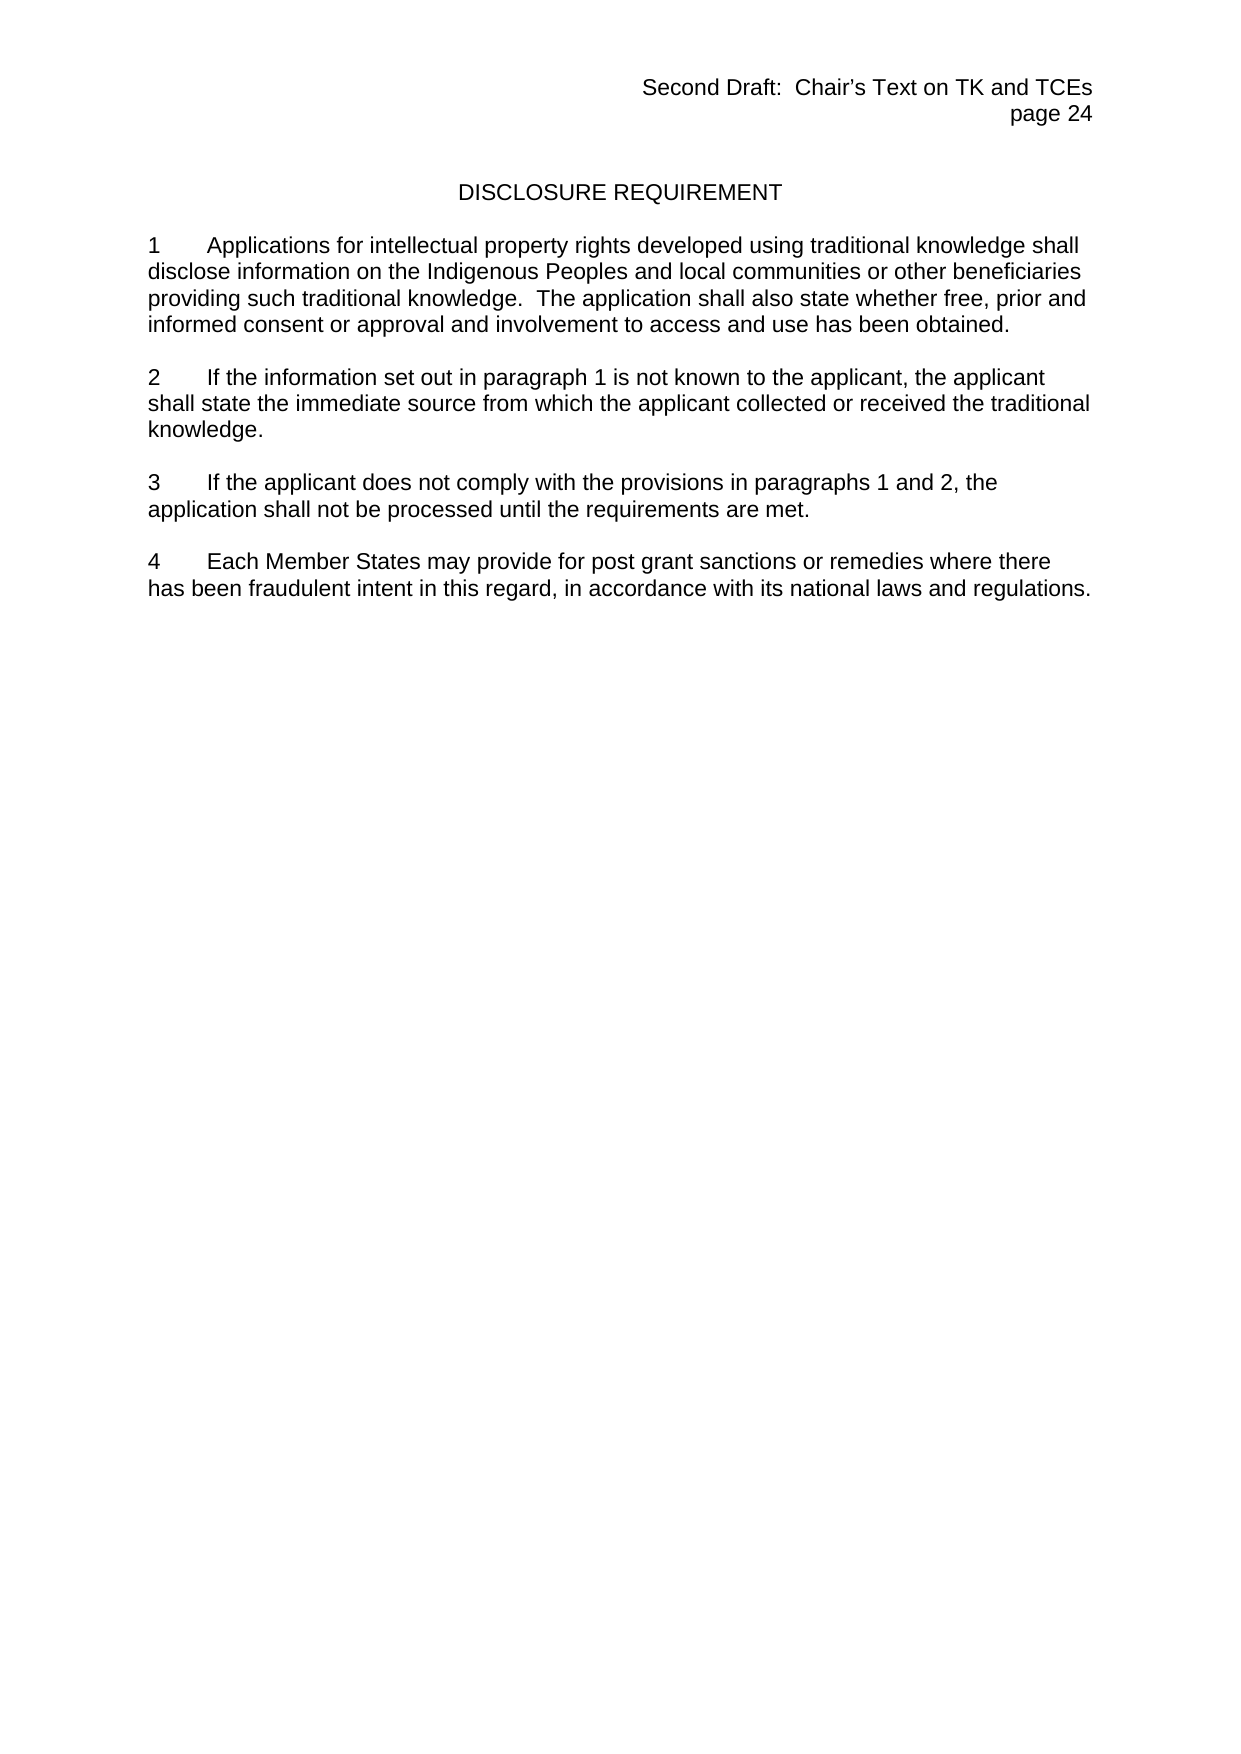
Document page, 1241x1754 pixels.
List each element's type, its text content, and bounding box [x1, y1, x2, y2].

text DISCLOSURE REQUIREMENT [148, 179, 1093, 206]
text 4 Each Member States may provide for post grant sanctions or remedies where there has been fraudulent intent in this regard, in accordance with its national laws and regulations. [148, 548, 1093, 601]
text 1 Applications for intellectual property rights developed using traditional knowledge shall disclose information on the Indigenous Peoples and local communities or other beneficiaries providing such traditional knowledge. The application shall also state whether free, prior and informed consent or approval and involvement to access and use has been obtained. [148, 232, 1093, 337]
text 3 If the applicant does not comply with the provisions in paragraphs 1 and 2, the application shall not be processed until the requirements are met. [148, 469, 1093, 522]
text 2 If the information set out in paragraph 1 is not known to the applicant, the applicant shall state the immediate source from which the applicant collected or received the traditional knowledge. [148, 364, 1093, 443]
